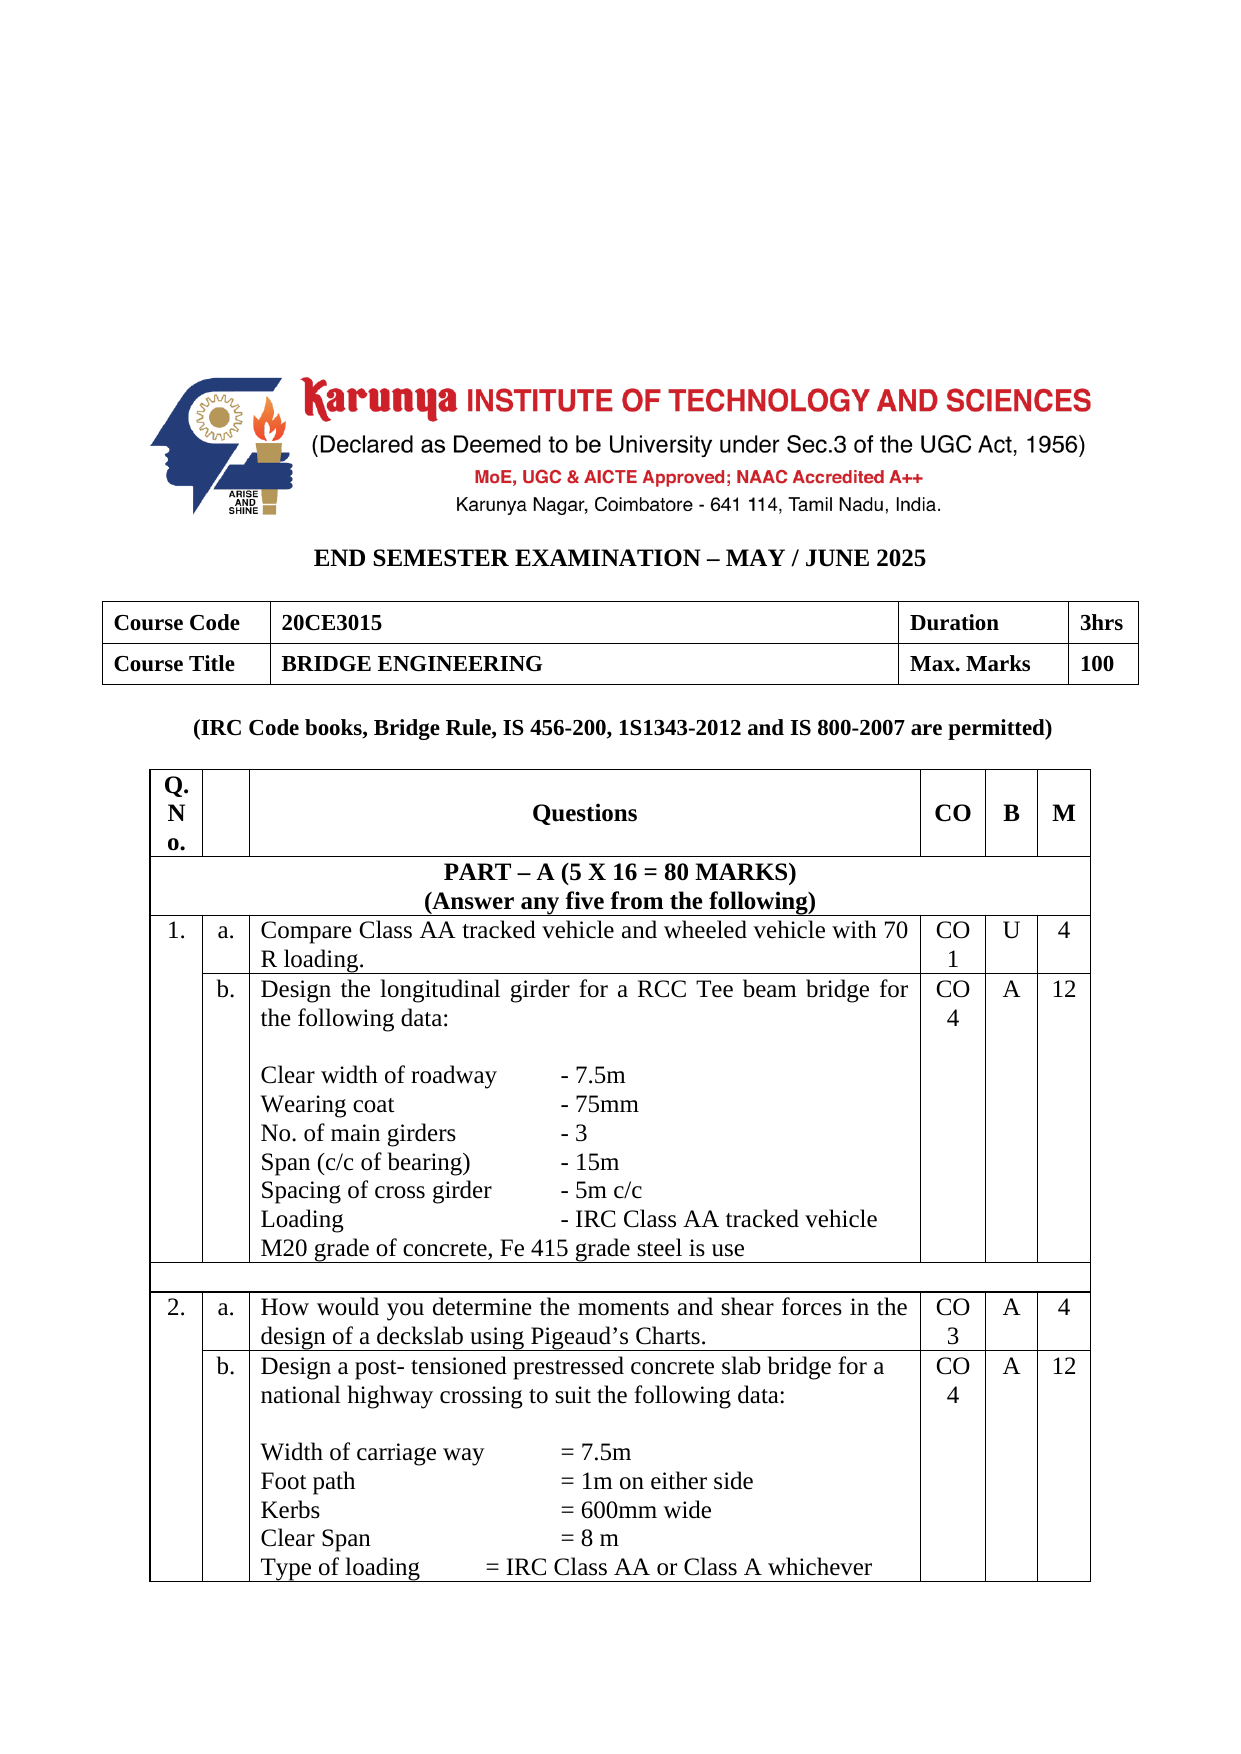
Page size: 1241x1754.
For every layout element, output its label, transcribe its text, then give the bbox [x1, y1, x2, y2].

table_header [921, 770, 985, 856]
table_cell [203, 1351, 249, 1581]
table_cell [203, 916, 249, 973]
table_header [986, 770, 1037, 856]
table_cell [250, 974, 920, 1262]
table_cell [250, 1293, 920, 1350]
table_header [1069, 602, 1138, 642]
text END SEMESTER EXAMINATION – MAY / JUNE 2025 [150, 543, 1090, 572]
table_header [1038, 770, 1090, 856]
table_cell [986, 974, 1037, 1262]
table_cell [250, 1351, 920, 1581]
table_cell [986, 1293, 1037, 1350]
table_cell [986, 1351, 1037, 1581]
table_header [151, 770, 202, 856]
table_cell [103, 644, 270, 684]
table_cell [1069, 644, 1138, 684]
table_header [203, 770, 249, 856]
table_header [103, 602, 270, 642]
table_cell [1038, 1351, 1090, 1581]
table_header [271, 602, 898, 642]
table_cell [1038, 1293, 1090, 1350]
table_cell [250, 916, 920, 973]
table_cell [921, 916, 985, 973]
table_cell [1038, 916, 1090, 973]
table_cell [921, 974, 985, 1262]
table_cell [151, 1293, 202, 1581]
text (IRC Code books, Bridge Rule, IS 456-200, 1S1343-2012 and IS 800-2007 are permitted) [150, 713, 1090, 740]
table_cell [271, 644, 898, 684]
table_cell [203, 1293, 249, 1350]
picture [150, 377, 1091, 515]
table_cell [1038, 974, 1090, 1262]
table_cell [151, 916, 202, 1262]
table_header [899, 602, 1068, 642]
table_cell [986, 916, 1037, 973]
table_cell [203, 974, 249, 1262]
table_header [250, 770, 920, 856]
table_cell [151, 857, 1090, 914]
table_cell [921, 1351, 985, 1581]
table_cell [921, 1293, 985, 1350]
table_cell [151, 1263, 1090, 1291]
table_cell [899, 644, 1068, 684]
